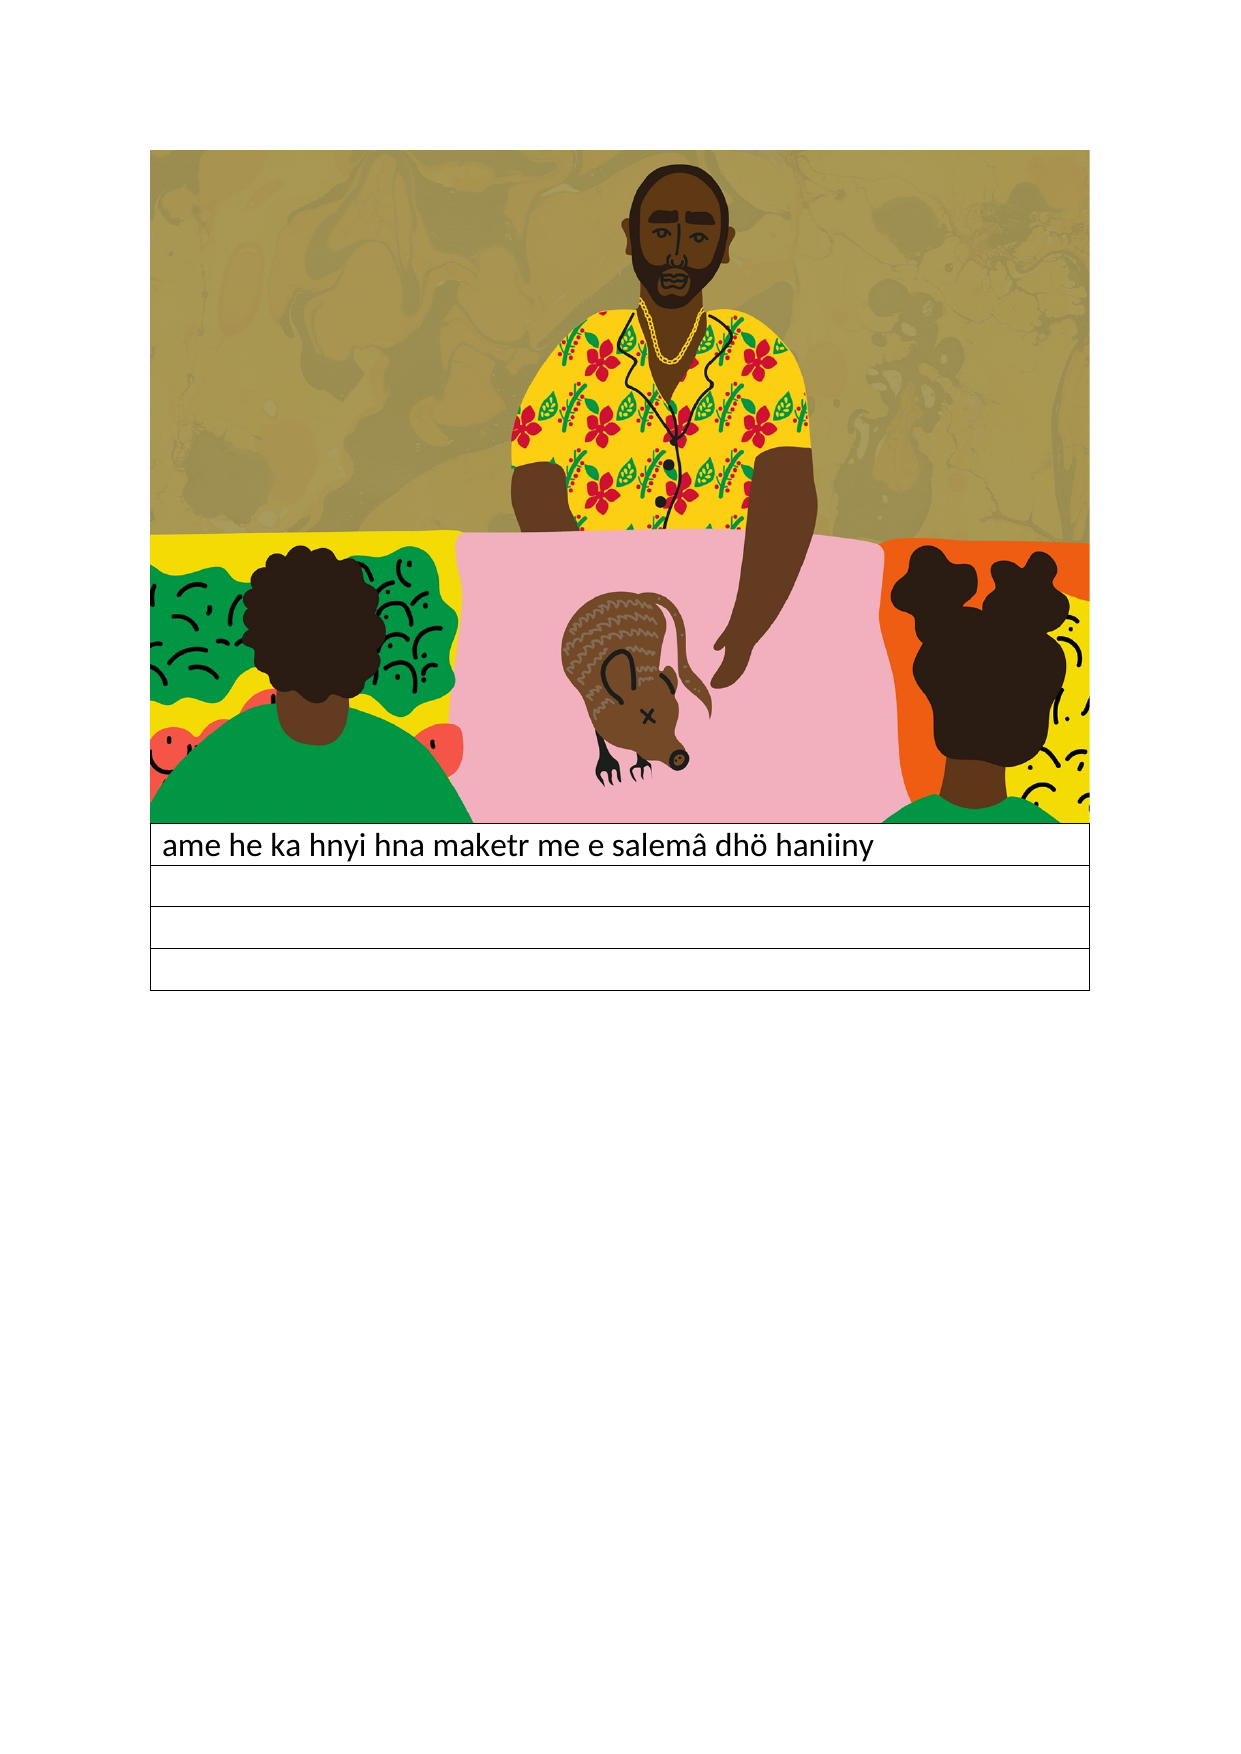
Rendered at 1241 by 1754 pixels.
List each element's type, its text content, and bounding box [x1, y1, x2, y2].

picture [150, 150, 1090, 823]
table_header ame he ka hnyi hna maketr me e salemâ dhö haniiny [151, 824, 1089, 864]
table_cell [151, 866, 1089, 906]
table_cell [151, 949, 1089, 990]
table_cell [151, 907, 1089, 948]
